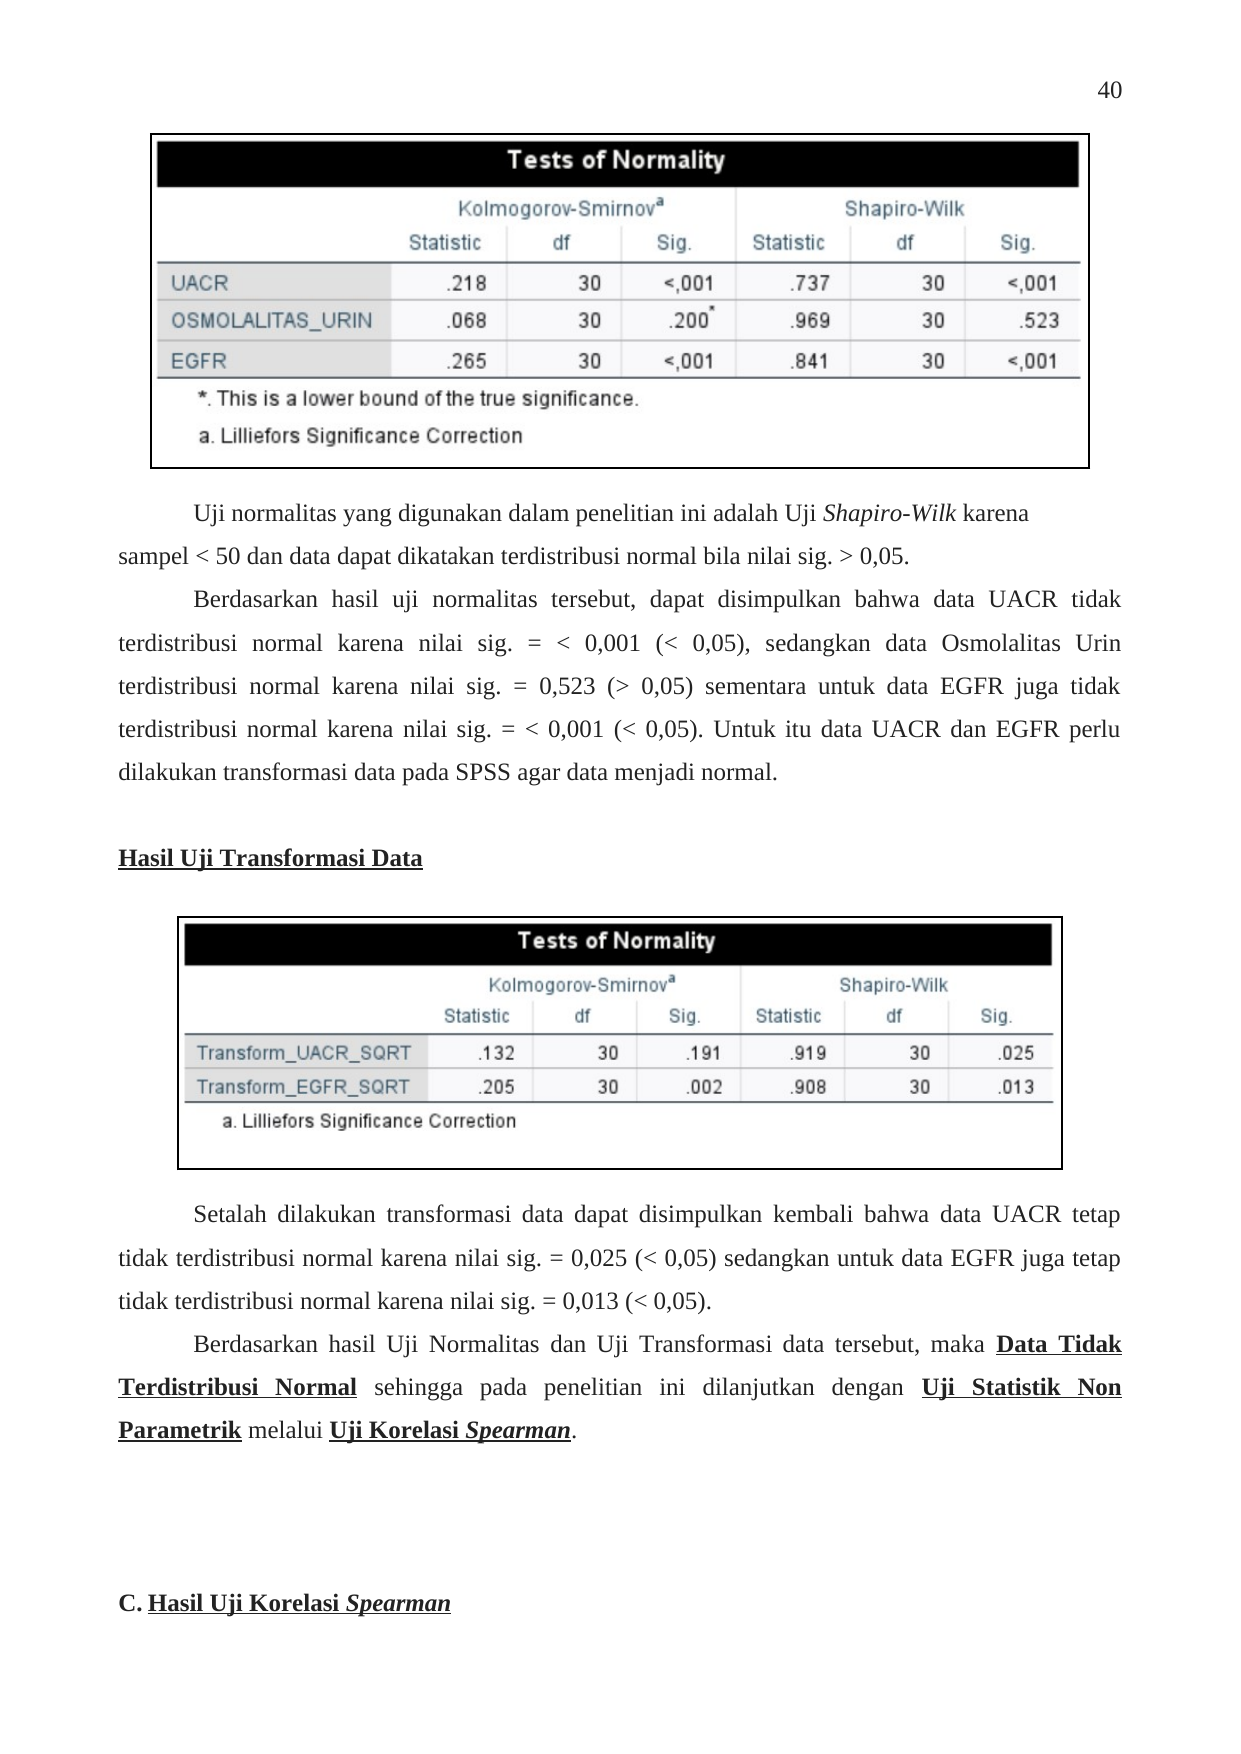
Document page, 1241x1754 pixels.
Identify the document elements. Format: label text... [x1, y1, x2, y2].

text sampel < 50 dan data dapat dikatakan terdistribusi normal bila nilai sig. > 0,05. [118, 541, 1122, 570]
list Hasil Uji Korelasi Spearman [118, 1588, 1122, 1616]
picture [152, 135, 1088, 467]
text Berdasarkan hasil Uji Normalitas dan Uji Transformasi data tersebut, maka Data Tidak Terdistribusi Normal sehingga pada penelitian ini dilanjutkan dengan Uji Statistik Non Parametrik melalui Uji Korelasi Spearman. [118, 1329, 1122, 1444]
text Setalah dilakukan transformasi data dapat disimpulkan kembali bahwa data UACR tetap tidak terdistribusi normal karena nilai sig. = 0,025 (< 0,05) sedangkan untuk data EGFR juga tetap tidak terdistribusi normal karena nilai sig. = 0,013 (< 0,05). [118, 1199, 1122, 1314]
picture [179, 918, 1061, 1168]
list Hasil Uji Transformasi Data [118, 843, 1122, 872]
text Uji normalitas yang digunakan dalam penelitian ini adalah Uji Shapiro-Wilk karena [118, 498, 1122, 527]
list Berdasarkan hasil uji normalitas tersebut, dapat disimpulkan bahwa data UACR tidak terdistribusi normal karena nilai sig. = < 0,001 (< 0,05), sedangkan data Osmolalitas Urin terdistribusi normal karena nilai sig. = 0,523 (> 0,05) sementara untuk data EGFR juga tidak terdistribusi normal karena nilai sig. = < 0,001 (< 0,05). Untuk itu data UACR dan EGFR perlu dilakukan transformasi data pada SPSS agar data menjadi normal. [118, 584, 1122, 786]
